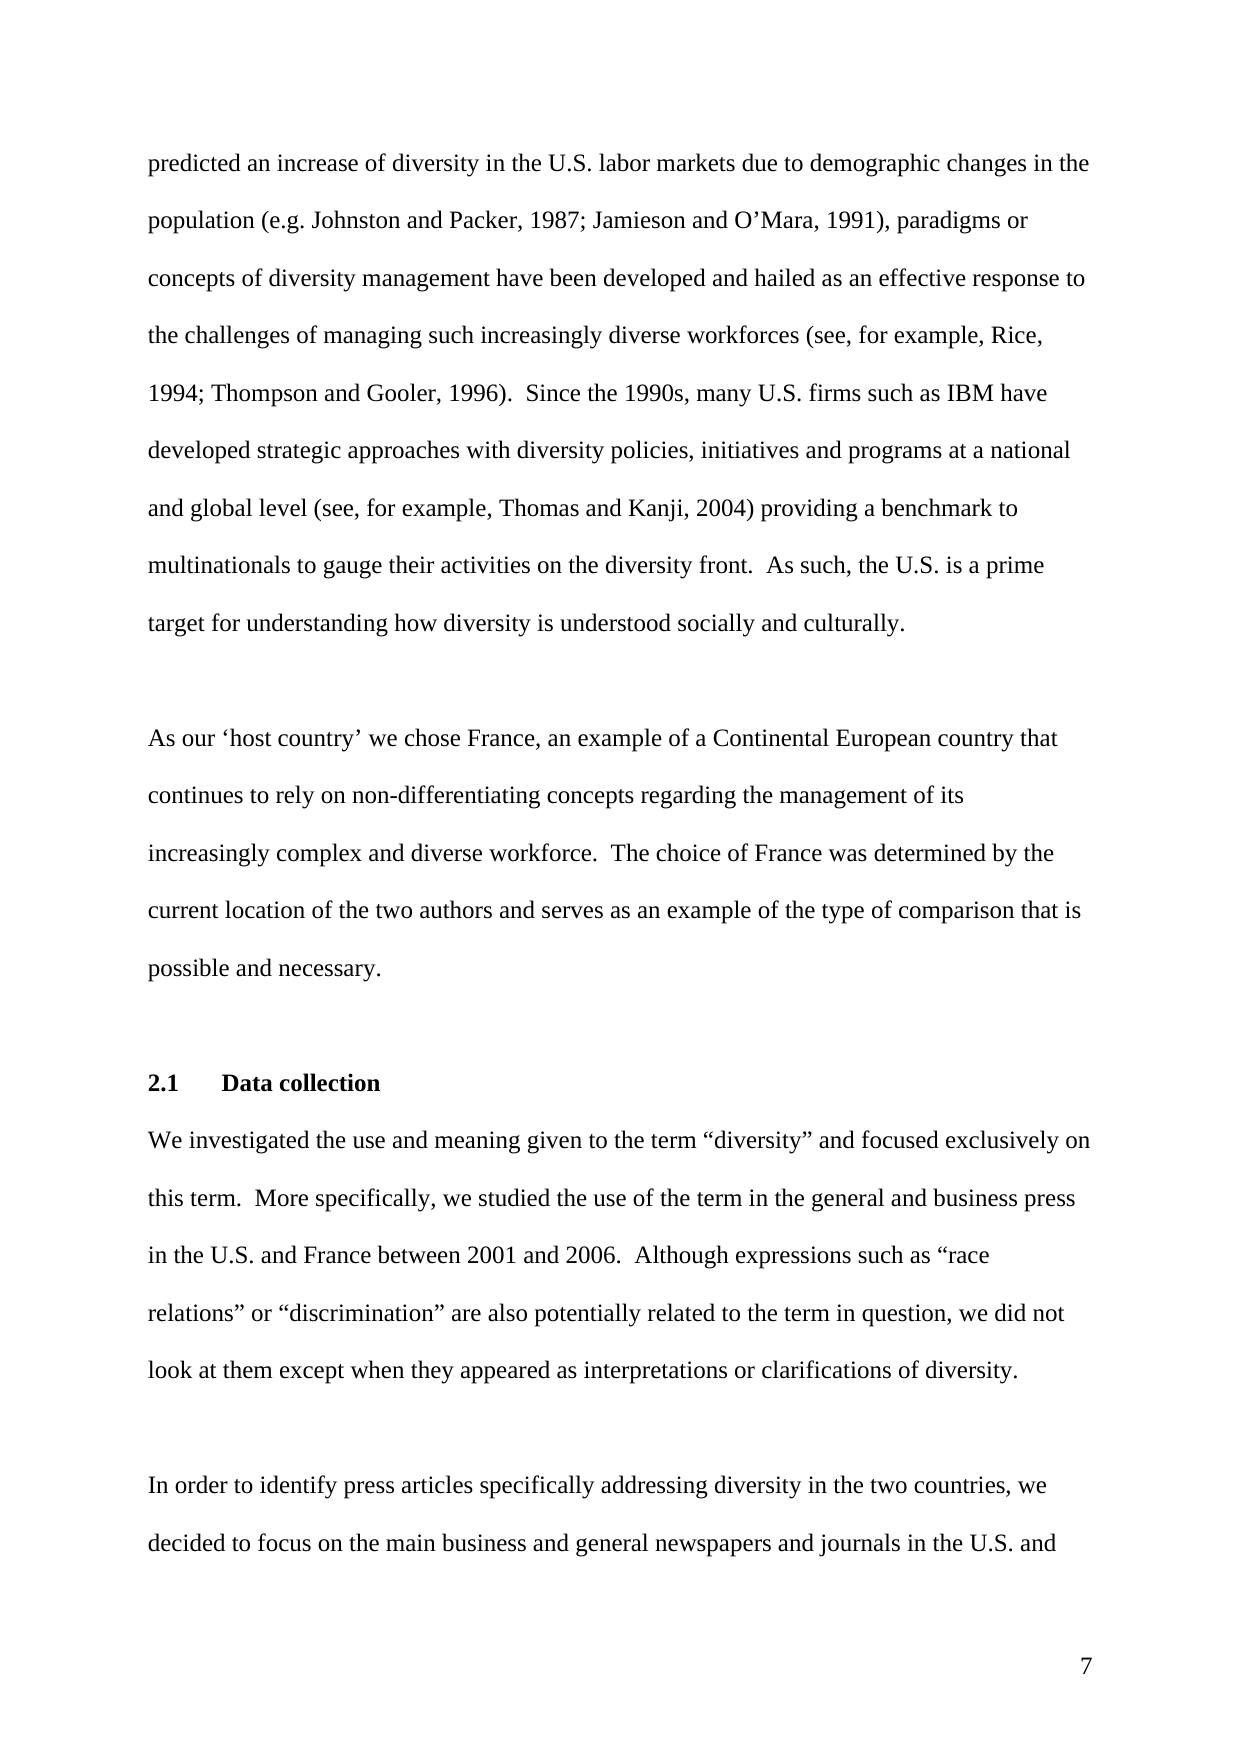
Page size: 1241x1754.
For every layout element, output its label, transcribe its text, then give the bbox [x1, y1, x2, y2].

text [148, 1470, 1092, 1556]
text As our ‘host country’ we chose France, an example of a Continental European country that continues to rely on non-differentiating concepts regarding the management of its increasingly complex and diverse workforce. The choice of France was determined by the current location of the two authors and serves as an example of the type of comparison that is possible and necessary. [148, 723, 1092, 981]
text 2.1 Data collection [148, 1068, 1092, 1096]
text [148, 148, 1092, 636]
text We investigated the use and meaning given to the term “diversity” and focused exclusively on this term. More specifically, we studied the use of the term in the general and business press in the U.S. and France between 2001 and 2006. Although expressions such as “race relations” or “discrimination” are also potentially related to the term in question, we did not look at them except when they appeared as interpretations or clarifications of diversity. [148, 1125, 1092, 1384]
